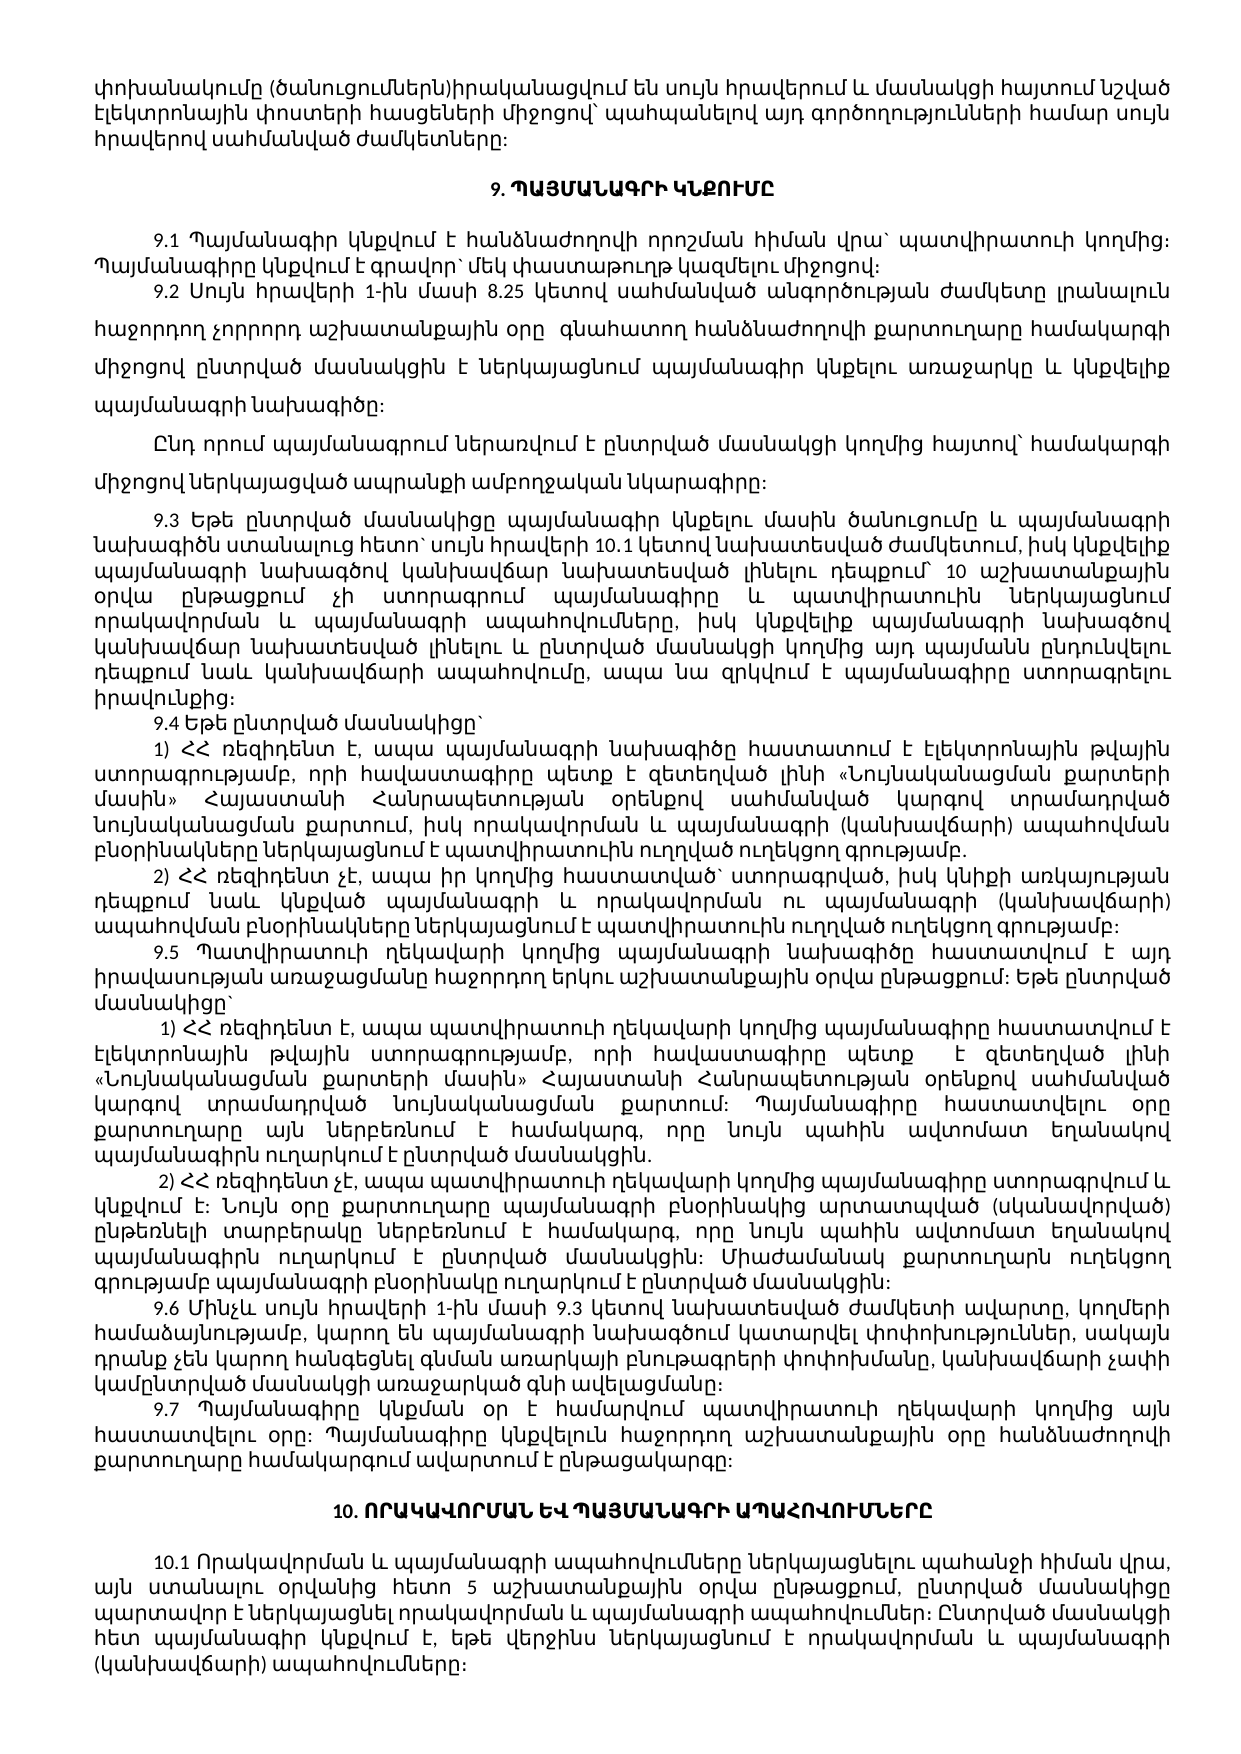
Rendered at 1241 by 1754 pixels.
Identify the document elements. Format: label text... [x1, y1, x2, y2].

text 1) ՀՀ ռեզիդենտ է, ապա պայմանագրի նախագիծը հաստատում է էլեկտրոնային թվային ստորագրությամբ, որի հավաստագիրը պետք է զետեղված լինի «Նույնականացման քարտերի մասին» Հայաստանի Հանրապետության օրենքով սահմանված կարգով տրամադրված նույնականացման քարտում, իսկ որակավորման և պայմանագրի (կանխավճարի) ապահովման բնօրինակները ներկայացնում է պատվիրատուին ուղղված ուղեկցող գրությամբ. [94, 736, 1171, 863]
text 9.5 Պատվիրատուի ղեկավարի կողմից պայմանագրի նախագիծը հաստատվում է այդ իրավասության առաջացմանը հաջորդող երկու աշխատանքային օրվա ընթացքում: Եթե ընտրված մասնակիցը` [94, 939, 1171, 1015]
text 9.3 Եթե ընտրված մասնակիցը պայմանագիր կնքելու մասին ծանուցումը և պայմանագրի նախագիծն ստանալուց հետո` սույն հրավերի 10․1 կետով նախատեսված ժամկետում, իսկ կնքվելիք պայմանագրի նախագծով կանխավճար նախատեսված լինելու դեպքում՝ 10 աշխատանքային օրվա ընթացքում չի ստորագրում պայմանագիրը և պատվիրատուին ներկայացնում որակավորման և պայմանագրի ապահովումները, իսկ կնքվելիք պայմանագրի նախագծով կանխավճար նախատեսված լինելու և ընտրված մասնակցի կողմից այդ պայմանն ընդունվելու դեպքում նաև կանխավճարի ապահովումը, ապա նա զրկվում է պայմանագիրը ստորագրելու իրավունքից։ [94, 507, 1171, 710]
text 9. ՊԱՅՄԱՆԱԳՐԻ ԿՆՔՈՒՄԸ [94, 177, 1171, 202]
text Ընդ որում պայմանագրում ներառվում է ընտրված մասնակցի կողմից հայտով՝ համակարգի միջոցով ներկայացված ապրանքի ամբողջական նկարագիրը: [94, 431, 1171, 494]
text 10.1 Որակավորման և պայմանագրի ապահովումները ներկայացնելու պահանջի հիման վրա, այն ստանալու օրվանից հետո 5 աշխատանքային օրվա ընթացքում, ընտրված մասնակիցը պարտավոր է ներկայացնել որակավորման և պայմանագրի ապահովումներ։ Ընտրված մասնակցի հետ պայմանագիր կնքվում է, եթե վերջինս ներկայացնում է որակավորման և պայմանագրի (կանխավճարի) ապահովումները։ [94, 1549, 1171, 1676]
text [94, 75, 1171, 151]
text 9.6 Մինչև սույն հրավերի 1-ին մասի 9.3 կետով նախատեսված ժամկետի ավարտը, կողմերի համաձայնությամբ, կարող են պայմանագրի նախագծում կատարվել փոփոխություններ, սակայն դրանք չեն կարող հանգեցնել գնման առարկայի բնութագրերի փոփոխմանը, կանխավճարի չափի կամընտրված մասնակցի առաջարկած գնի ավելացմանը։ [94, 1295, 1171, 1397]
text 2) ՀՀ ռեզիդենտ չէ, ապա իր կողմից հաստատված` ստորագրված, իսկ կնիքի առկայության դեպքում նաև կնքված պայմանագրի և որակավորման ու պայմանագրի (կանխավճարի) ապահովման բնօրինակները ներկայացնում է պատվիրատուին ուղղված ուղեկցող գրությամբ: [94, 863, 1171, 939]
text 9.2 Սույն հրավերի 1-ին մասի 8.25 կետով սահմանված անգործության ժամկետը լրանալուն հաջորդող չորրորդ աշխատանքային օրը գնահատող հանձնաժողովի քարտուղարը համակարգի միջոցով ընտրված մասնակցին է ներկայացնում պայմանագիր կնքելու առաջարկը և կնքվելիք պայմանագրի նախագիծը: [94, 278, 1171, 418]
text 9.7 Պայմանագիրը կնքման օր է համարվում պատվիրատուի ղեկավարի կողմից այն հաստատվելու օրը: Պայմանագիրը կնքվելուն հաջորդող աշխատանքային օրը հանձնաժողովի քարտուղարը համակարգում ավարտում է ընթացակարգը: [94, 1397, 1171, 1473]
text 2) ՀՀ ռեզիդենտ չէ, ապա պատվիրատուի ղեկավարի կողմից պայմանագիրը ստորագրվում և կնքվում է: Նույն օրը քարտուղարը պայմանագրի բնօրինակից արտատպված (սկանավորված) ընթեռնելի տարբերակը ներբեռնում է համակարգ, որը նույն պահին ավտոմատ եղանակով պայմանագիրն ուղարկում է ընտրված մասնակցին: Միաժամանակ քարտուղարն ուղեկցող գրությամբ պայմանագրի բնօրինակը ուղարկում է ընտրված մասնակցին: [94, 1168, 1171, 1295]
text 1) ՀՀ ռեզիդենտ է, ապա պատվիրատուի ղեկավարի կողմից պայմանագիրը հաստատվում է էլեկտրոնային թվային ստորագրությամբ, որի հավաստագիրը պետք է զետեղված լինի «Նույնականացման քարտերի մասին» Հայաստանի Հանրապետության օրենքով սահմանված կարգով տրամադրված նույնականացման քարտում: Պայմանագիրը հաստատվելու օրը քարտուղարը այն ներբեռնում է համակարգ, որը նույն պահին ավտոմատ եղանակով պայմանագիրն ուղարկում է ընտրված մասնակցին. [94, 1015, 1171, 1168]
text 10. ՈՐԱԿԱՎՈՐՄԱՆ ԵՎ ՊԱՅՄԱՆԱԳՐԻ ԱՊԱՀՈՎՈՒՄՆԵՐԸ [94, 1498, 1171, 1524]
text 9.4 Եթե ընտրված մասնակիցը` [94, 710, 1171, 736]
text 9.1 Պայմանագիր կնքվում է հանձնաժողովի որոշման հիման վրա` պատվիրատուի կողմից։ Պայմանագիրը կնքվում է գրավոր` մեկ փաստաթուղթ կազմելու միջոցով։ [94, 227, 1171, 278]
